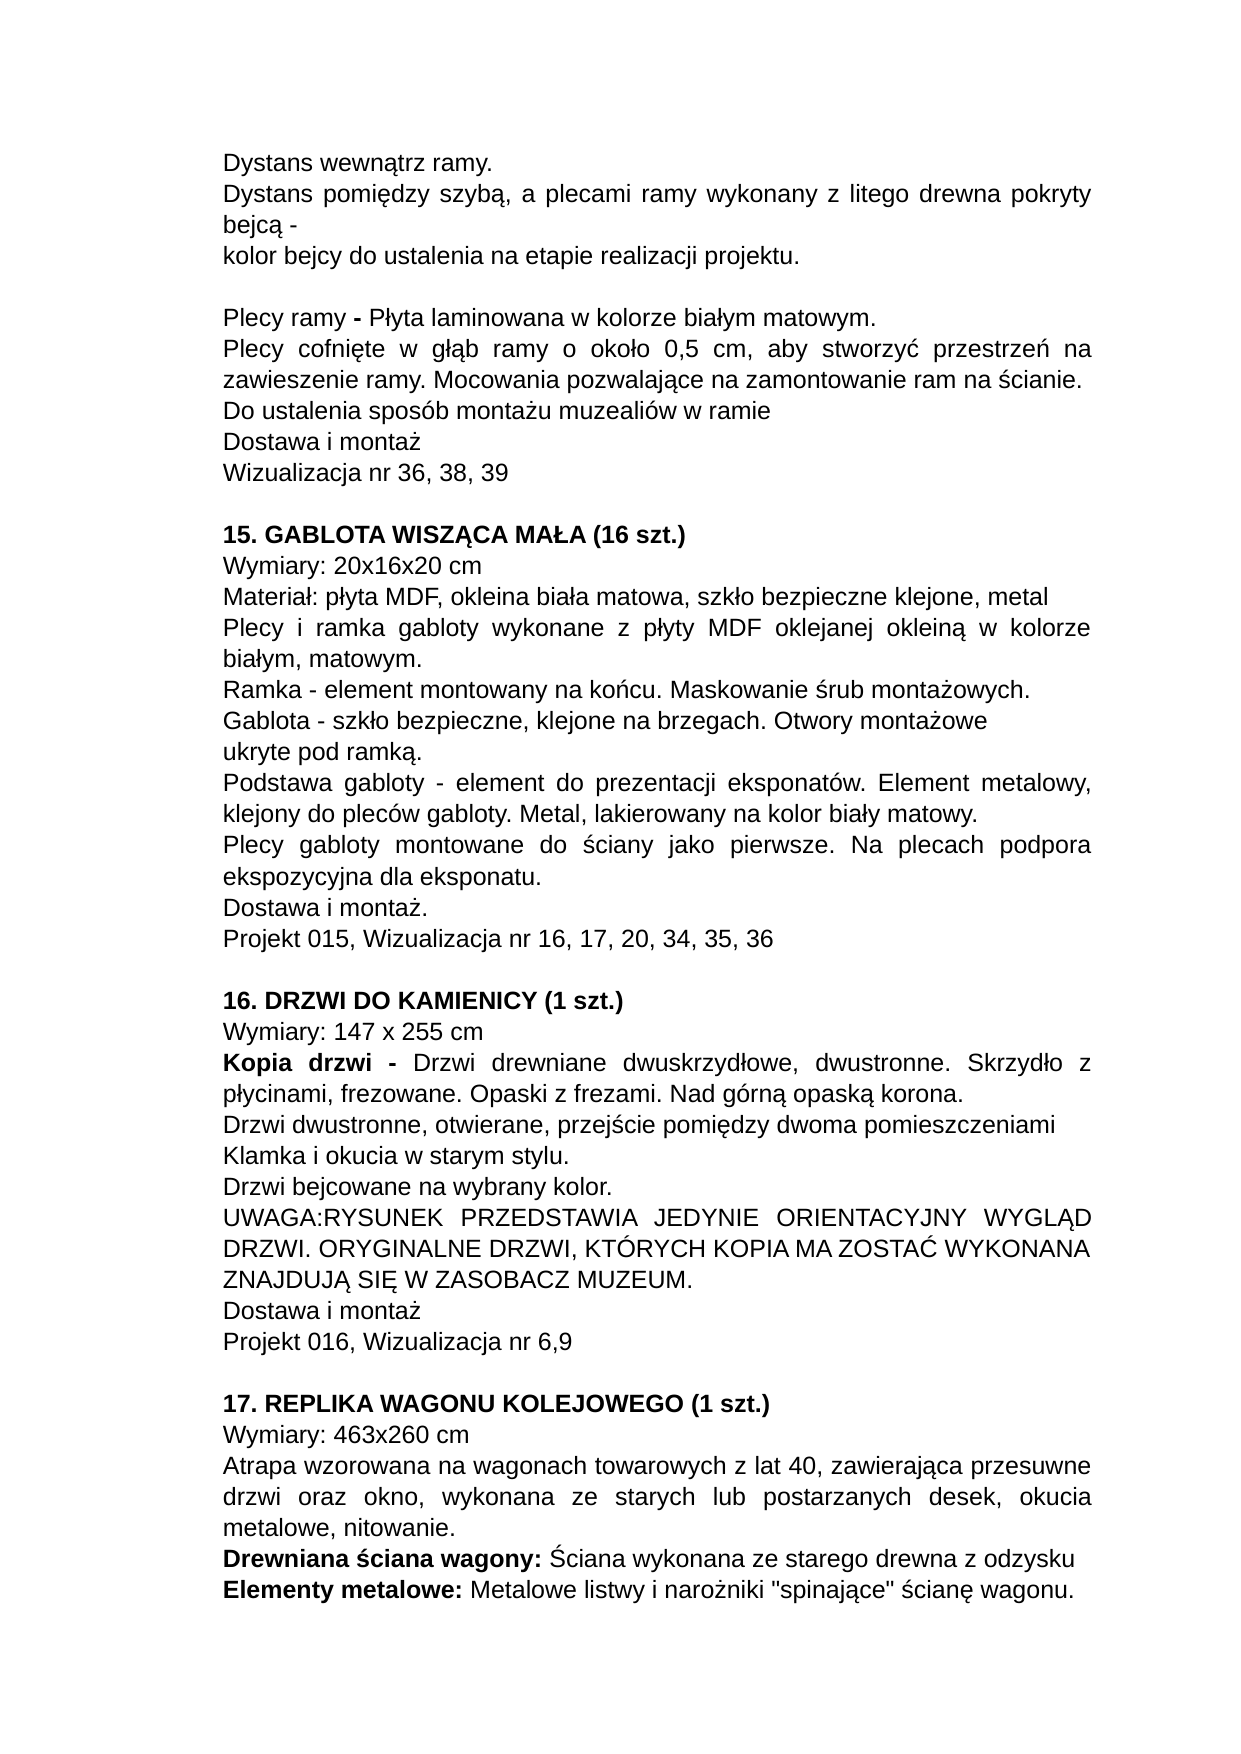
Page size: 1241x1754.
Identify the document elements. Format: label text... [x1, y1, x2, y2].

list UWAGA:RYSUNEK PRZEDSTAWIA JEDYNIE ORIENTACYJNY WYGLĄD DRZWI. ORYGINALNE DRZWI, KTÓRYCH KOPIA MA ZOSTAĆ WYKONANA [223, 1203, 1093, 1263]
list Dystans wewnątrz ramy. [223, 148, 1093, 176]
list Atrapa wzorowana na wagonach towarowych z lat 40, zawierająca przesuwne drzwi oraz okno, wykonana ze starych lub postarzanych desek, okucia metalowe, nitowanie. [223, 1451, 1093, 1542]
list Dostawa i montaż. [223, 893, 1093, 921]
list Plecy i ramka gabloty wykonane z płyty MDF oklejanej okleiną w kolorze białym, matowym. [223, 613, 1093, 673]
list ZNAJDUJĄ SIĘ W ZASOBACZ MUZEUM. [223, 1265, 1093, 1294]
list Materiał: płyta MDF, okleina biała matowa, szkło bezpieczne klejone, metal [223, 582, 1093, 611]
list Ramka - element montowany na końcu. Maskowanie śrub montażowych. [223, 675, 1093, 704]
list Klamka i okucia w starym stylu. [223, 1141, 1093, 1170]
list Wizualizacja nr 36, 38, 39 [223, 458, 1093, 487]
list Kopia drzwi - Drzwi drewniane dwuskrzydłowe, dwustronne. Skrzydło z płycinami, frezowane. Opaski z frezami. Nad górną opaską korona. [223, 1048, 1093, 1108]
list Projekt 016, Wizualizacja nr 6,9 [223, 1327, 1093, 1356]
list Podstawa gabloty - element do prezentacji eksponatów. Element metalowy, klejony do pleców gabloty. Metal, lakierowany na kolor biały matowy. [223, 768, 1093, 828]
list Wymiary: 147 x 255 cm [223, 1017, 1093, 1046]
list Wymiary: 463x260 cm [223, 1420, 1093, 1449]
list 17. REPLIKA WAGONU KOLEJOWEGO (1 szt.) [223, 1389, 1093, 1418]
list 16. DRZWI DO KAMIENICY (1 szt.) [223, 986, 1093, 1014]
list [223, 1576, 1093, 1604]
list Drewniana ściana wagony: Ściana wykonana ze starego drewna z odzysku [223, 1544, 1093, 1573]
list Dostawa i montaż [223, 427, 1093, 456]
list Dystans pomiędzy szybą, a plecami ramy wykonany z litego drewna pokryty bejcą - [223, 179, 1093, 238]
list Plecy ramy - Płyta laminowana w kolorze białym matowym. [223, 303, 1093, 332]
list kolor bejcy do ustalenia na etapie realizacji projektu. [223, 241, 1093, 269]
list Wymiary: 20x16x20 cm [223, 551, 1093, 580]
list Drzwi dwustronne, otwierane, przejście pomiędzy dwoma pomieszczeniami [223, 1110, 1093, 1139]
list 15. GABLOTA WISZĄCA MAŁA (16 szt.) [223, 520, 1093, 549]
list Projekt 015, Wizualizacja nr 16, 17, 20, 34, 35, 36 [223, 924, 1093, 952]
list Dostawa i montaż [223, 1296, 1093, 1325]
list Do ustalenia sposób montażu muzealiów w ramie [223, 396, 1093, 425]
list Drzwi bejcowane na wybrany kolor. [223, 1172, 1093, 1201]
list Plecy gabloty montowane do ściany jako pierwsze. Na plecach podpora ekspozycyjna dla eksponatu. [223, 831, 1093, 890]
list ukryte pod ramką. [223, 737, 1093, 766]
list Gablota - szkło bezpieczne, klejone na brzegach. Otwory montażowe [223, 706, 1093, 735]
list Plecy cofnięte w głąb ramy o około 0,5 cm, aby stworzyć przestrzeń na zawieszenie ramy. Mocowania pozwalające na zamontowanie ram na ścianie. [223, 334, 1093, 394]
